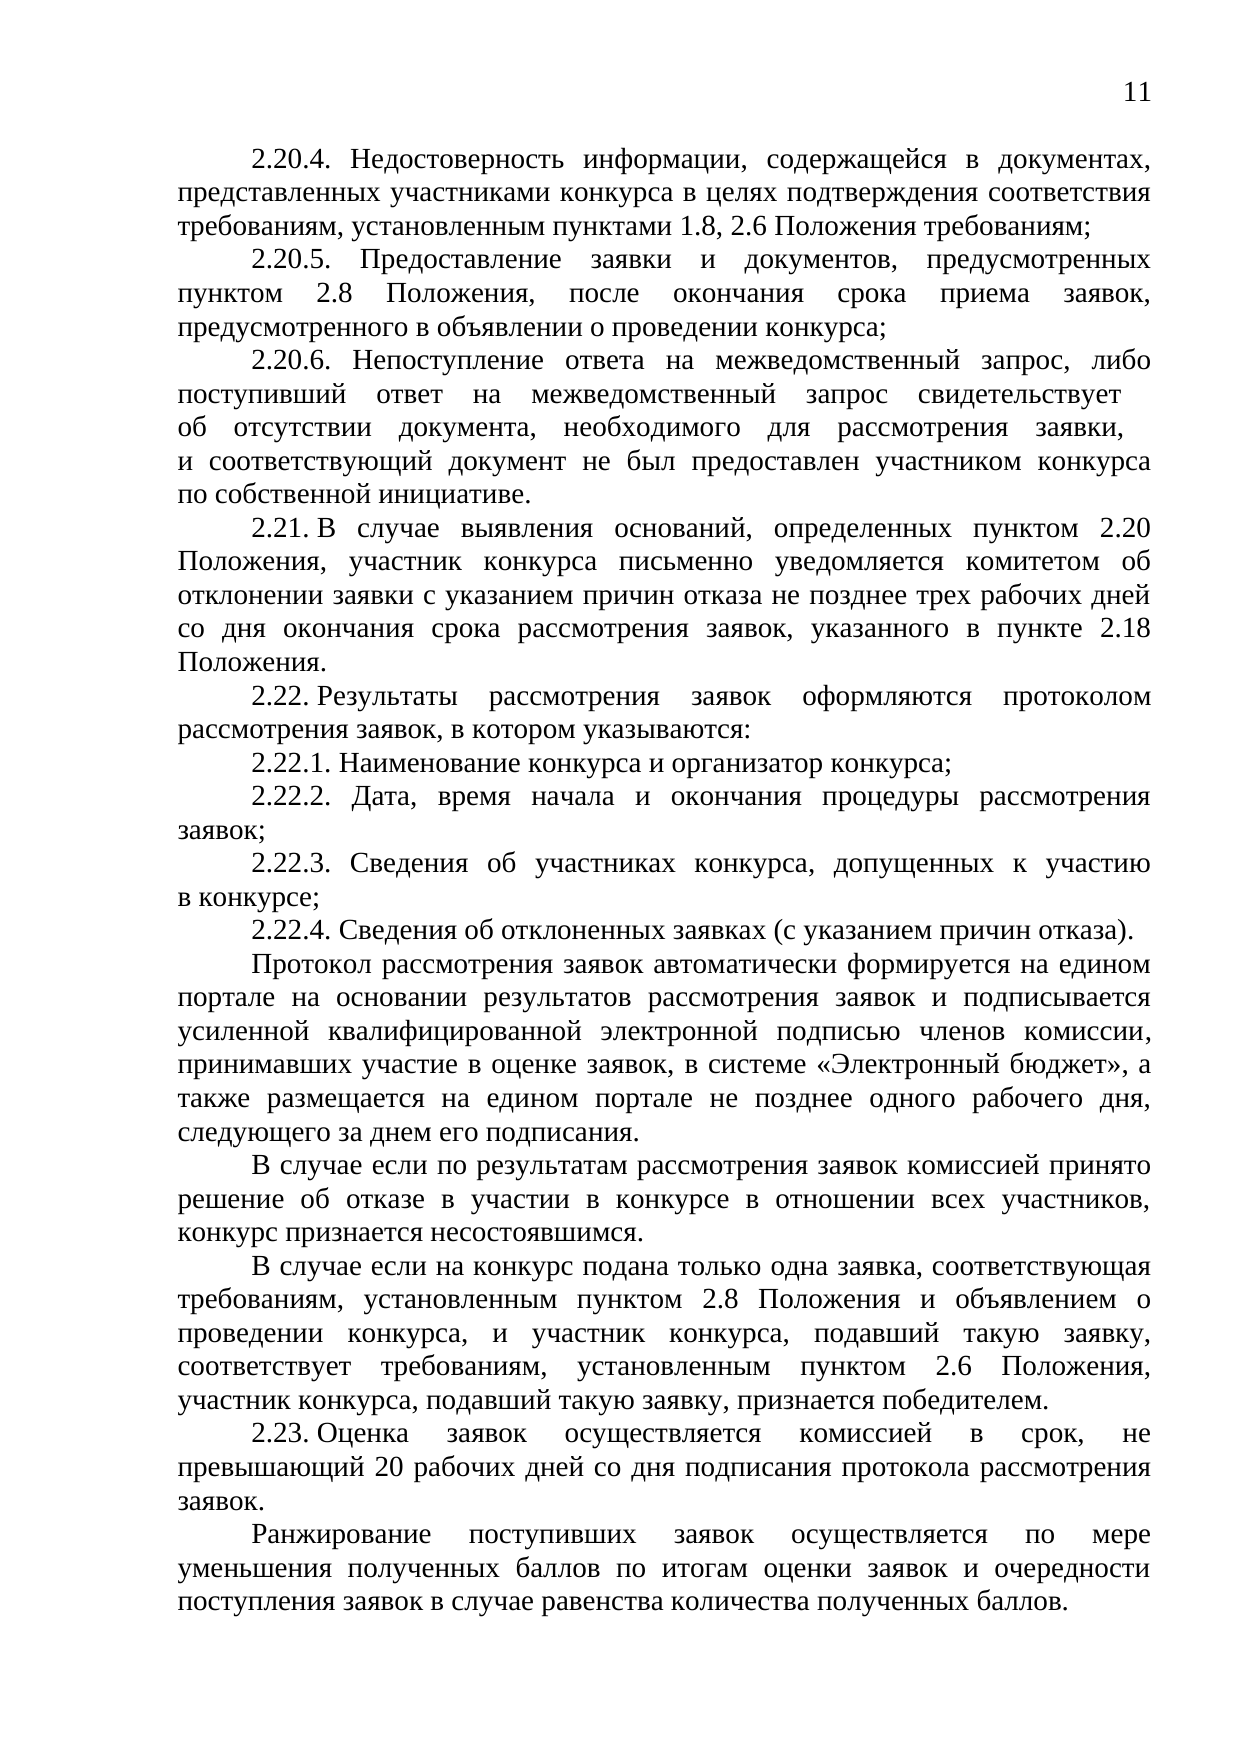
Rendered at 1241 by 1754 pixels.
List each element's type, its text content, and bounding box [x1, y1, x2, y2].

text 2.22.1. Наименование конкурса и организатор конкурса; [177, 745, 1152, 778]
text 2.23. Оценка заявок осуществляется комиссией в срок, не превышающий 20 рабочих дней со дня подписания протокола рассмотрения заявок. [177, 1416, 1152, 1516]
text 2.22.4. Сведения об отклоненных заявках (с указанием причин отказа). [177, 912, 1152, 946]
text 2.20.4. Недостоверность информации, содержащейся в документах, представленных участниками конкурса в целях подтверждения соответствия требованиям, установленным пунктами 1.8, 2.6 Положения требованиям; [177, 141, 1152, 242]
text Протокол рассмотрения заявок автоматически формируется на едином портале на основании результатов рассмотрения заявок и подписывается усиленной квалифицированной электронной подписью членов комиссии, принимавших участие в оценке заявок, в системе «Электронный бюджет», а также размещается на едином портале не позднее одного рабочего дня, следующего за днем его подписания. [177, 946, 1152, 1147]
text 2.22. Результаты рассмотрения заявок оформляются протоколом рассмотрения заявок, в котором указываются: [177, 678, 1152, 745]
text 2.20.5. Предоставление заявки и документов, предусмотренных пунктом 2.8 Положения, после окончания срока приема заявок, предусмотренного в объявлении о проведении конкурса; [177, 242, 1152, 342]
text 2.21. В случае выявления оснований, определенных пунктом 2.20 Положения, участник конкурса письменно уведомляется комитетом об отклонении заявки с указанием причин отказа не позднее трех рабочих дней со дня окончания срока рассмотрения заявок, указанного в пункте 2.18 Положения. [177, 510, 1152, 678]
text Ранжирование поступивших заявок осуществляется по мере уменьшения полученных баллов по итогам оценки заявок и очередности поступления заявок в случае равенства количества полученных баллов. [177, 1516, 1152, 1617]
text 2.22.2. Дата, время начала и окончания процедуры рассмотрения заявок; [177, 778, 1152, 845]
text В случае если по результатам рассмотрения заявок комиссией принято решение об отказе в участии в конкурсе в отношении всех участников, конкурс признается несостоявшимся. [177, 1147, 1152, 1248]
text 2.22.3. Сведения об участниках конкурса, допущенных к участию в конкурсе; [177, 845, 1152, 912]
text В случае если на конкурс подана только одна заявка, соответствующая требованиям, установленным пунктом 2.8 Положения и объявлением о проведении конкурса, и участник конкурса, подавший такую заявку, соответствует требованиям, установленным пунктом 2.6 Положения, участник конкурса, подавший такую заявку, признается победителем. [177, 1248, 1152, 1416]
text 2.20.6. Непоступление ответа на межведомственный запрос, либо поступивший ответ на межведомственный запрос свидетельствует об отсутствии документа, необходимого для рассмотрения заявки, и соответствующий документ не был предоставлен участником конкурса по собственной инициативе. [177, 342, 1152, 510]
